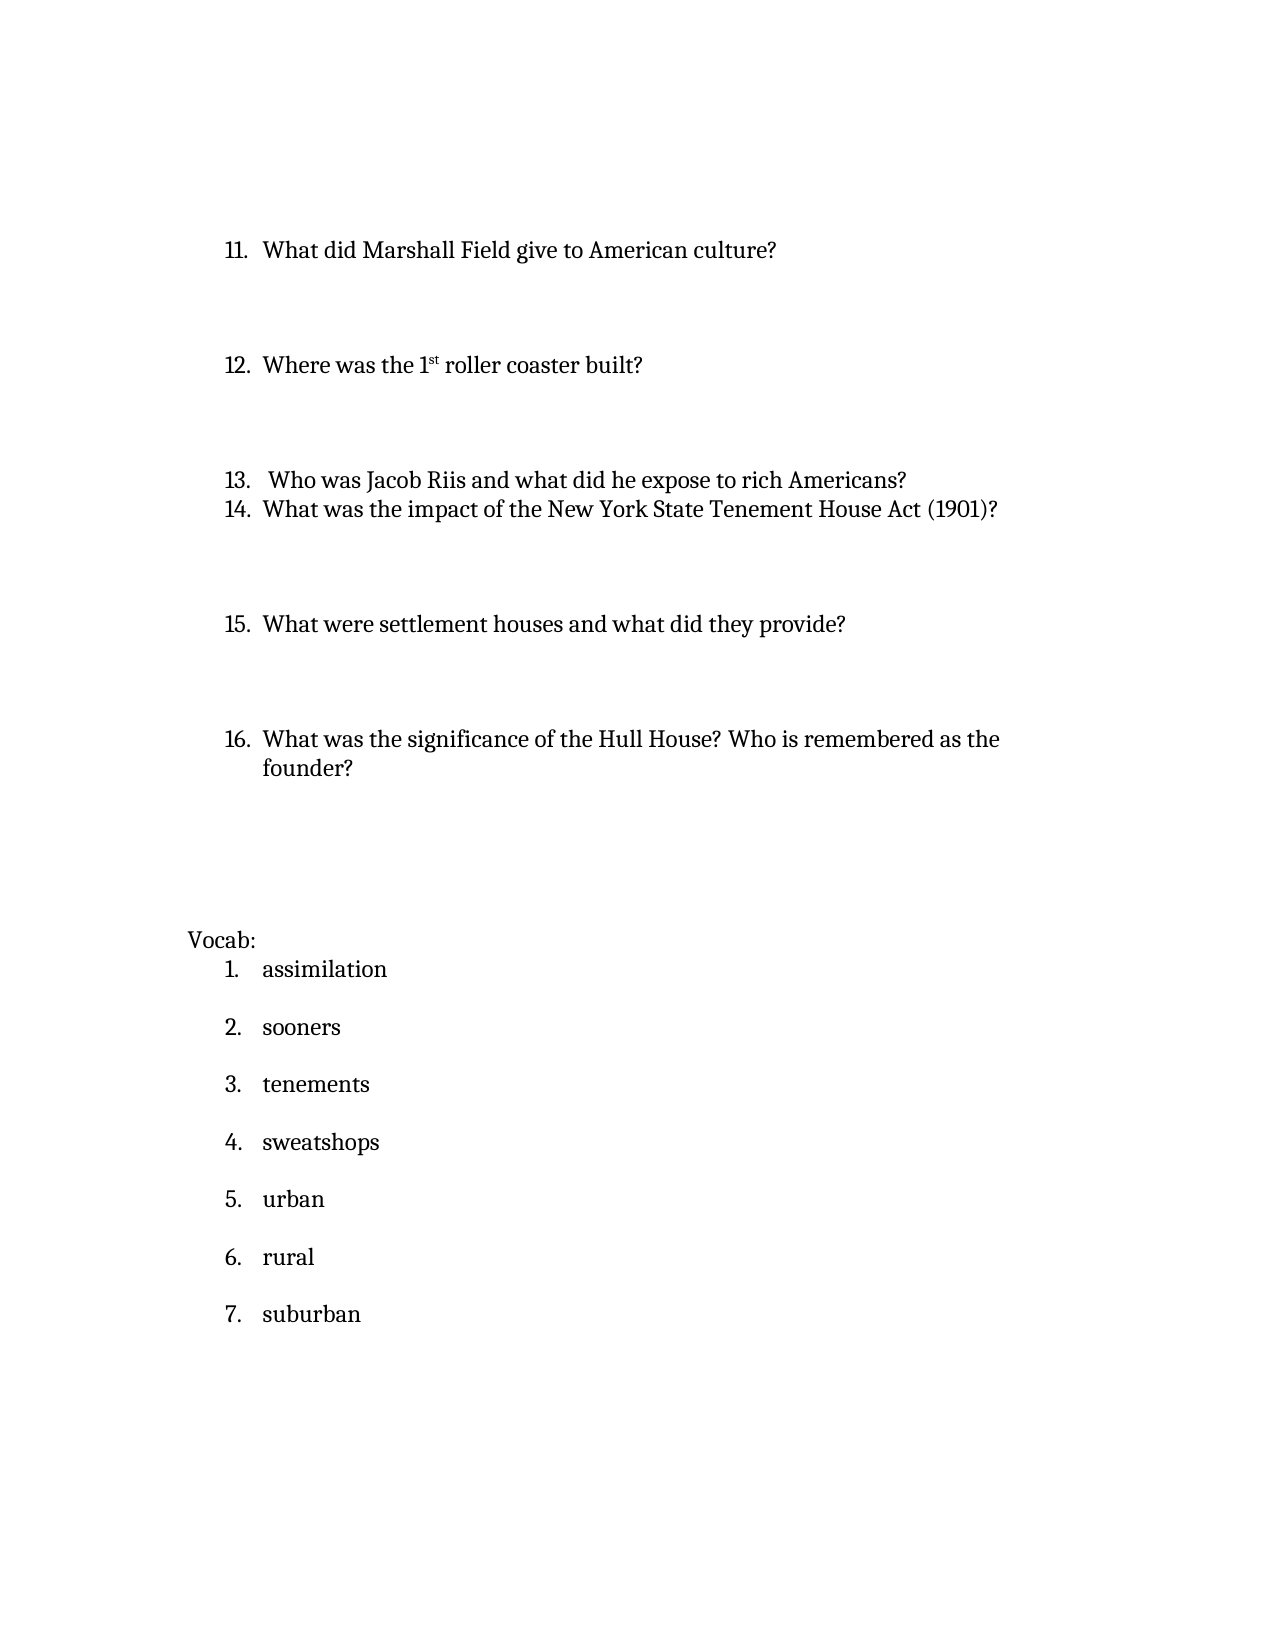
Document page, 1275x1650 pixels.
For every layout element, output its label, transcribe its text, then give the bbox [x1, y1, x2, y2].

list What was the impact of the New York State Tenement House Act (1901)? [225, 495, 1087, 524]
list urban [225, 1185, 1087, 1214]
list What did Marshall Field give to American culture? [225, 236, 1087, 265]
list What were settlement houses and what did they provide? [225, 610, 1087, 639]
list What was the significance of the Hull House? Who is remembered as the founder? [225, 725, 1087, 782]
list assimilation [225, 955, 1087, 984]
list suburban [225, 1300, 1087, 1329]
list Where was the 1st roller coaster built? [225, 351, 1087, 380]
list rural [225, 1242, 1087, 1271]
list tenements [225, 1070, 1087, 1099]
list Who was Jacob Riis and what did he expose to rich Americans? [225, 466, 1087, 495]
list sweatshops [225, 1127, 1087, 1156]
text Vocab: [187, 926, 1087, 955]
list sooners [225, 1012, 1087, 1041]
